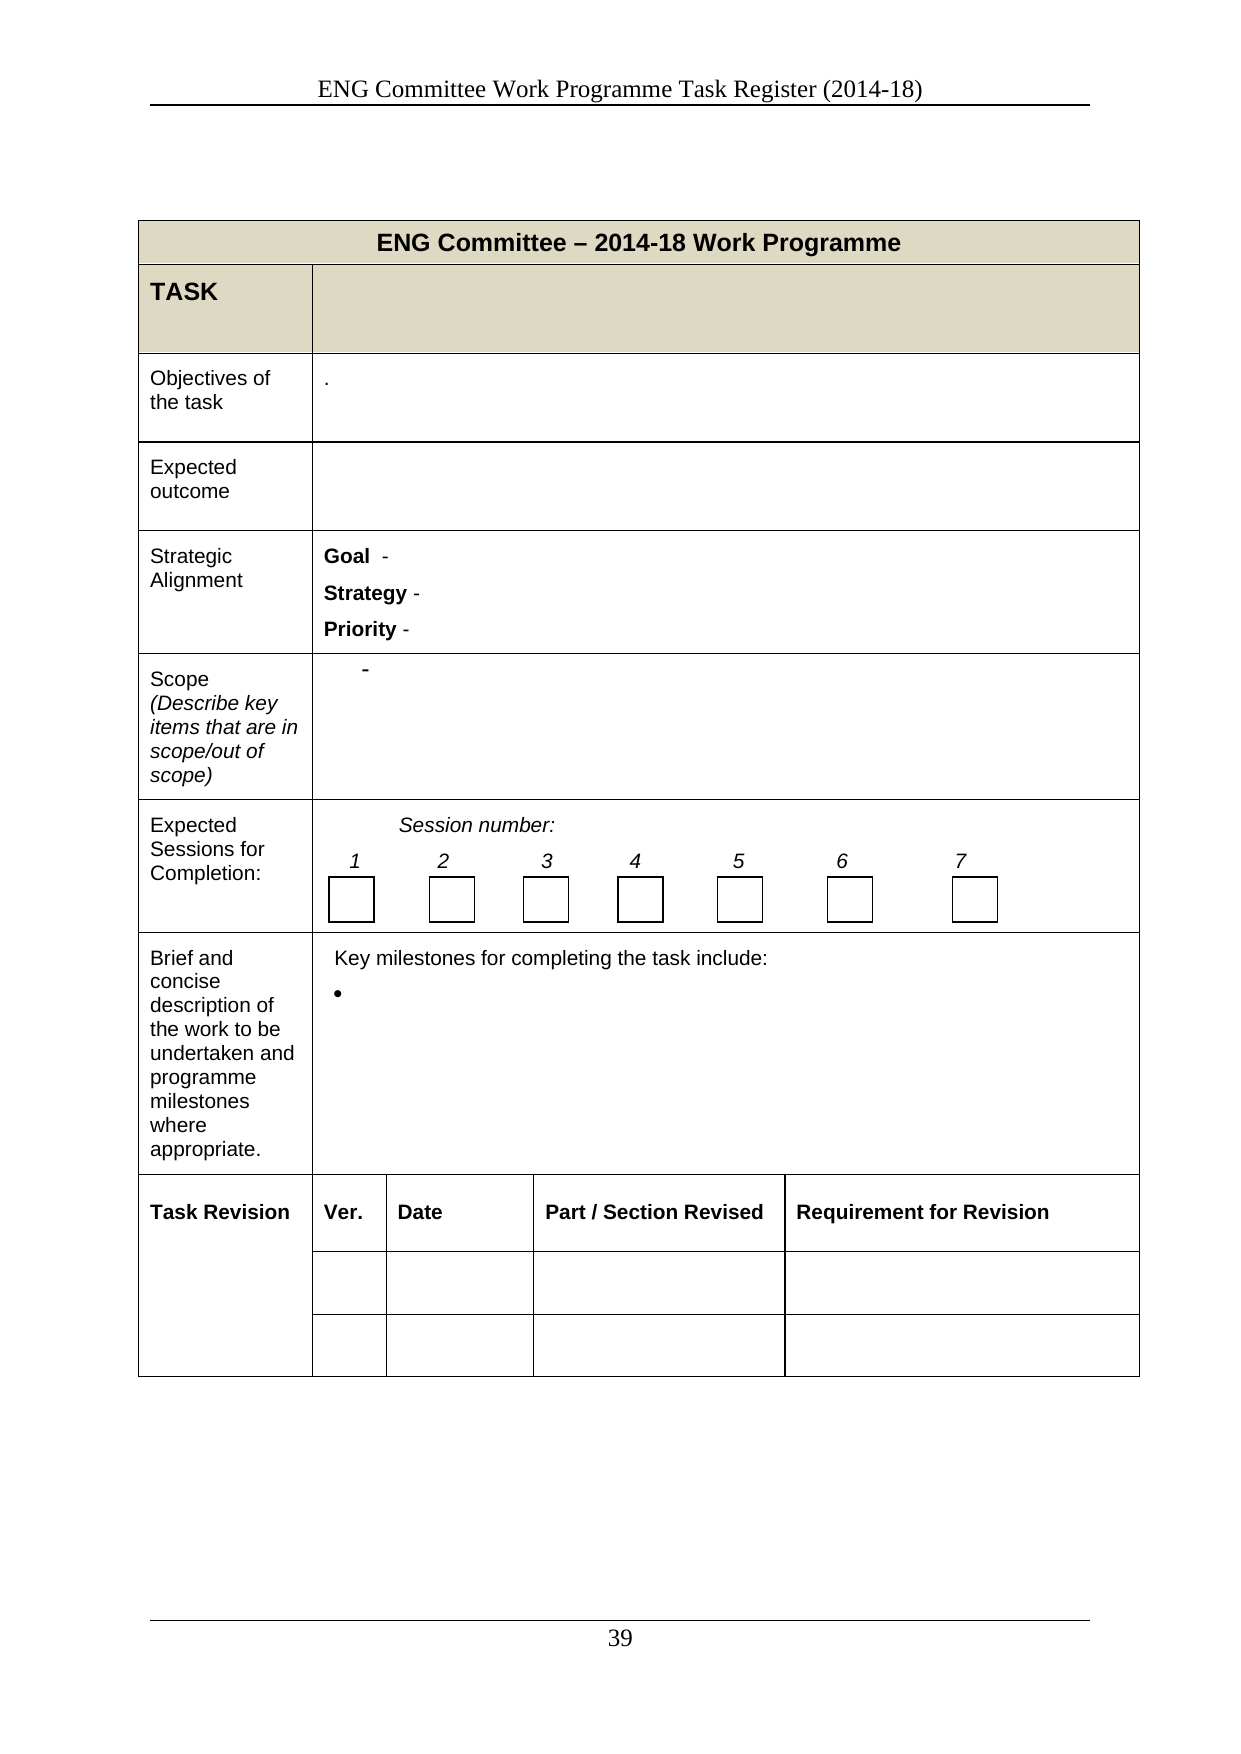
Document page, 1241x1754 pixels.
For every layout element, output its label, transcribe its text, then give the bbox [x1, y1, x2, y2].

table_cell Key milestones for completing the task include: [313, 933, 1139, 1173]
table_cell . [313, 354, 1139, 441]
table_cell Goal - Strategy - Priority - [313, 531, 1139, 653]
table_cell [313, 654, 1139, 799]
table_cell Requirement for Revision [786, 1175, 1139, 1251]
table_cell Expected outcome [139, 443, 312, 530]
table_cell Session number: 1 2 3 4 5 6 7 [313, 800, 1139, 932]
table_cell [387, 1252, 533, 1314]
table_cell Part / Section Revised [534, 1175, 784, 1251]
table_header ENG Committee – 2014-18 Work Programme [139, 221, 1139, 263]
table_cell [786, 1252, 1139, 1314]
table_cell Objectives of the task [139, 354, 312, 441]
table_cell [534, 1252, 784, 1314]
table_cell [313, 265, 1139, 352]
table_cell TASK [139, 265, 312, 352]
table_cell [313, 443, 1139, 530]
table_cell Task Revision [139, 1175, 312, 1376]
table_cell [534, 1315, 784, 1376]
table_cell [786, 1315, 1139, 1376]
table_cell Scope (Describe key items that are in scope/out of scope) [139, 654, 312, 799]
table_cell [313, 1315, 386, 1376]
table_cell Brief and concise description of the work to be undertaken and programme milestones where appropriate. [139, 933, 312, 1173]
table_cell Date [387, 1175, 533, 1251]
table_cell [387, 1315, 533, 1376]
table_cell Ver. [313, 1175, 386, 1251]
table_cell Strategic Alignment [139, 531, 312, 653]
table_cell Expected Sessions for Completion: [139, 800, 312, 932]
table_cell [313, 1252, 386, 1314]
